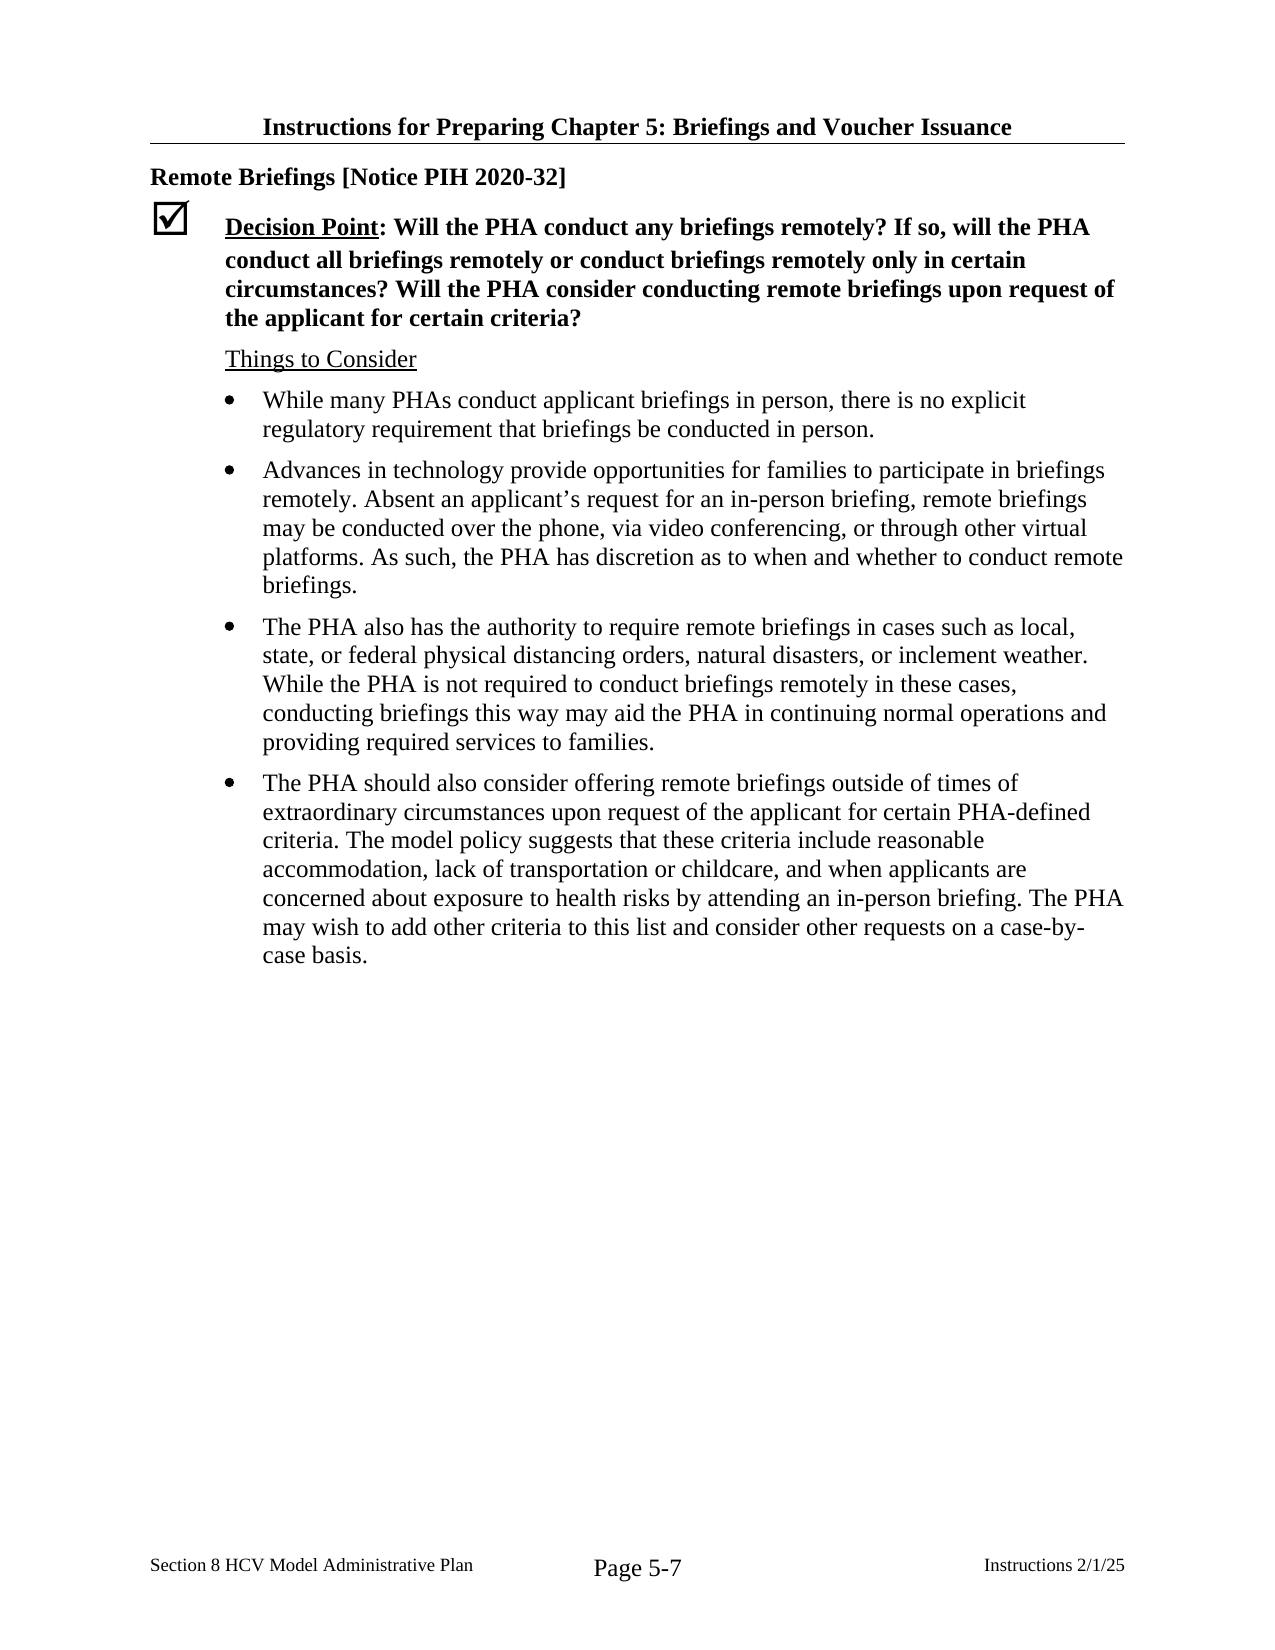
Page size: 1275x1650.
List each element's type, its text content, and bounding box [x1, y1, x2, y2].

text Things to Consider [225, 344, 1125, 373]
list Advances in technology provide opportunities for families to participate in briefings remotely. Absent an applicant’s request for an in-person briefing, remote briefings may be conducted over the phone, via video conferencing, or through other virtual platforms. As such, the PHA has discretion as to when and whether to conduct remote briefings. [225, 455, 1125, 599]
list The PHA also has the authority to require remote briefings in cases such as local, state, or federal physical distancing orders, natural disasters, or inclement weather. While the PHA is not required to conduct briefings remotely in these cases, conducting briefings this way may aid the PHA in continuing normal operations and providing required services to families. [225, 612, 1125, 755]
text Remote Briefings [Notice PIH 2020-32] [150, 162, 1125, 191]
list While many PHAs conduct applicant briefings in person, there is no explicit regulatory requirement that briefings be conducted in person. [225, 385, 1125, 443]
list The PHA should also consider offering remote briefings outside of times of extraordinary circumstances upon request of the applicant for certain PHA-defined criteria. The model policy suggests that these criteria include reasonable accommodation, lack of transportation or childcare, and when applicants are concerned about exposure to health risks by attending an in-person briefing. The PHA may wish to add other criteria to this list and consider other requests on a case-by-case basis. [225, 768, 1125, 969]
text Decision Point: Will the PHA conduct any briefings remotely? If so, will the PHA conduct all briefings remotely or conduct briefings remotely only in certain circumstances? Will the PHA consider conducting remote briefings upon request of the applicant for certain criteria? [150, 204, 1125, 332]
